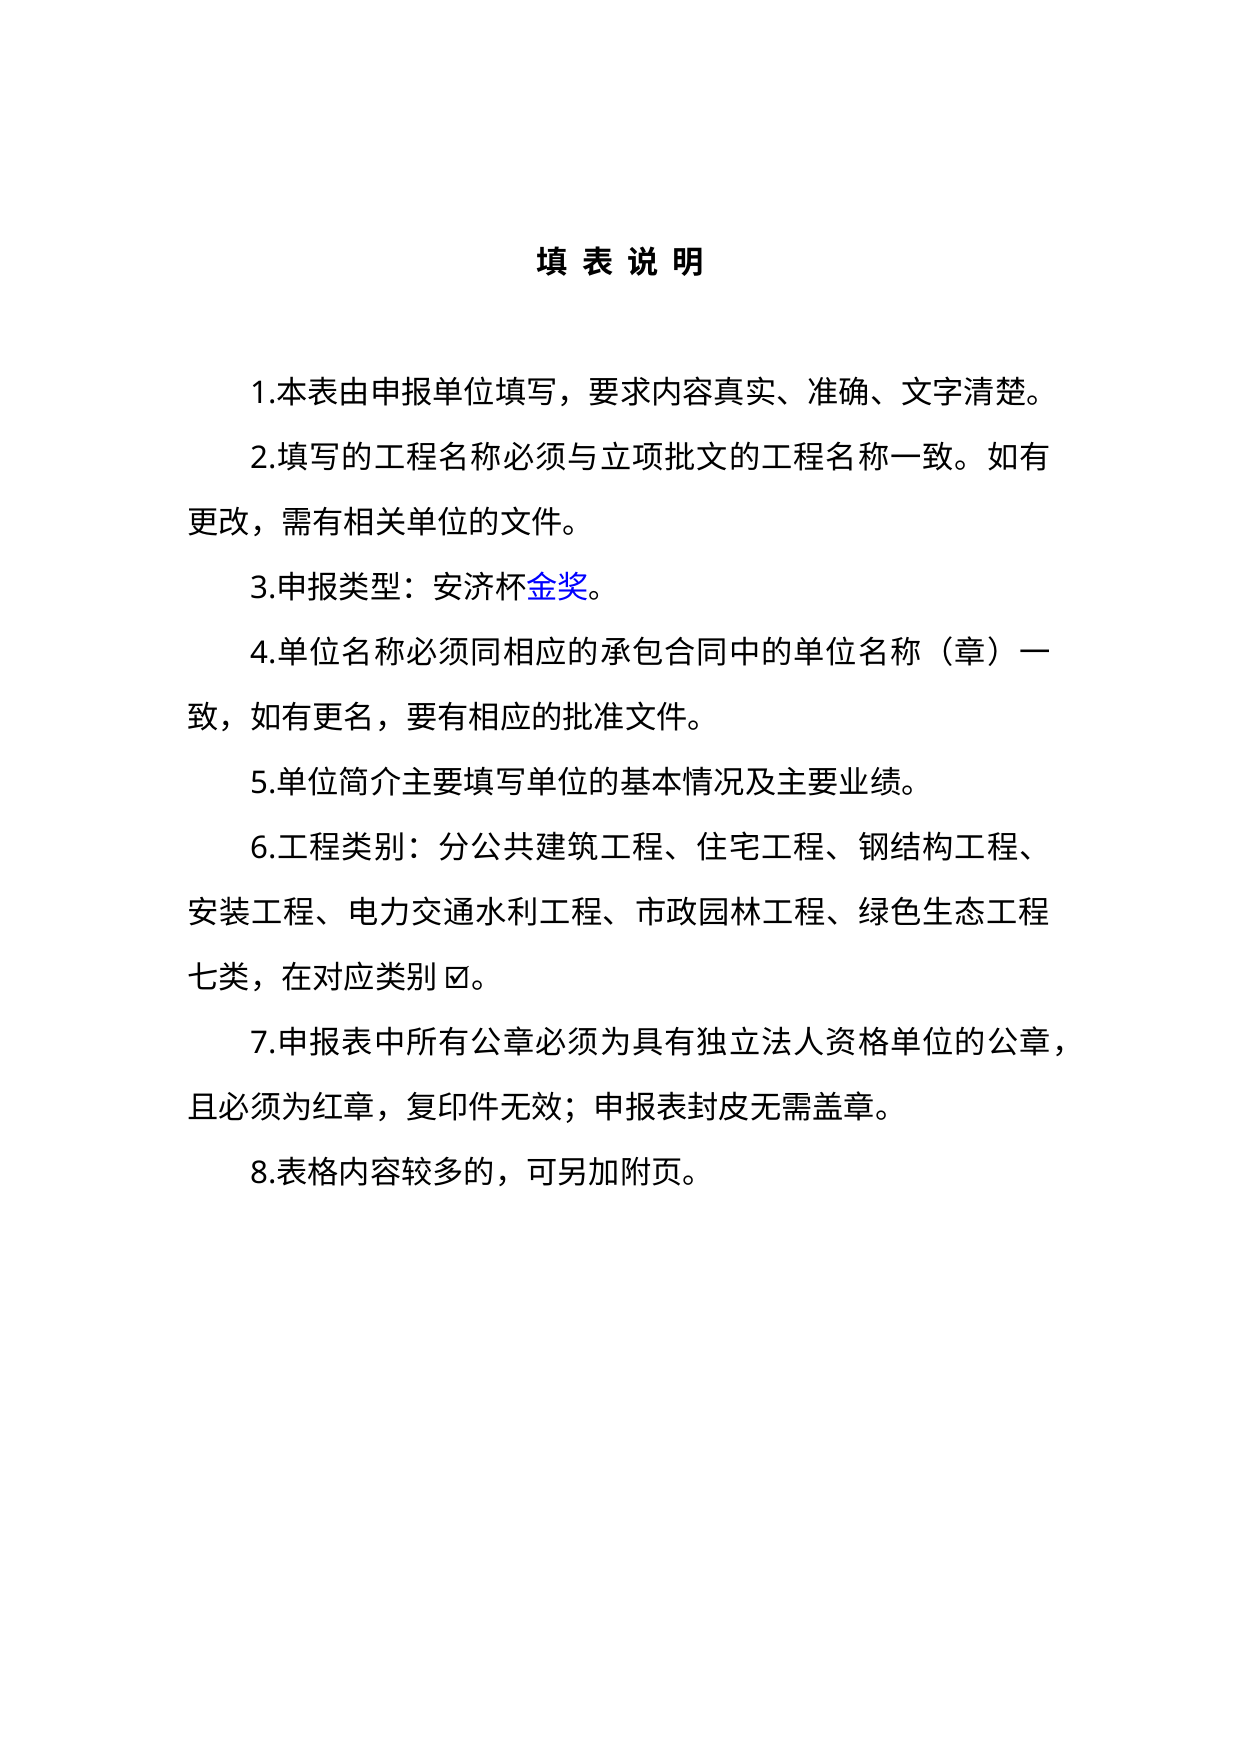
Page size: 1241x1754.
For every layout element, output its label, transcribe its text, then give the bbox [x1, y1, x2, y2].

text 3.申报类型：安济杯金奖。 [187, 552, 1053, 617]
text 1.本表由申报单位填写，要求内容真实、准确、文字清楚。 [187, 357, 1053, 422]
text 填 表 说 明 [187, 227, 1053, 292]
text 5.单位简介主要填写单位的基本情况及主要业绩。 [187, 747, 1053, 812]
text 7.申报表中所有公章必须为具有独立法人资格单位的公章，且必须为红章，复印件无效；申报表封皮无需盖章。 [187, 1007, 1053, 1137]
text 4.单位名称必须同相应的承包合同中的单位名称（章）一致，如有更名，要有相应的批准文件。 [187, 617, 1053, 747]
text 8.表格内容较多的，可另加附页。 [187, 1137, 1053, 1202]
text 2.填写的工程名称必须与立项批文的工程名称一致。如有更改，需有相关单位的文件。 [187, 422, 1053, 552]
text 6.工程类别：分公共建筑工程、住宅工程、钢结构工程、安装工程、电力交通水利工程、市政园林工程、绿色生态工程七类，在对应类别。 [187, 812, 1053, 1007]
